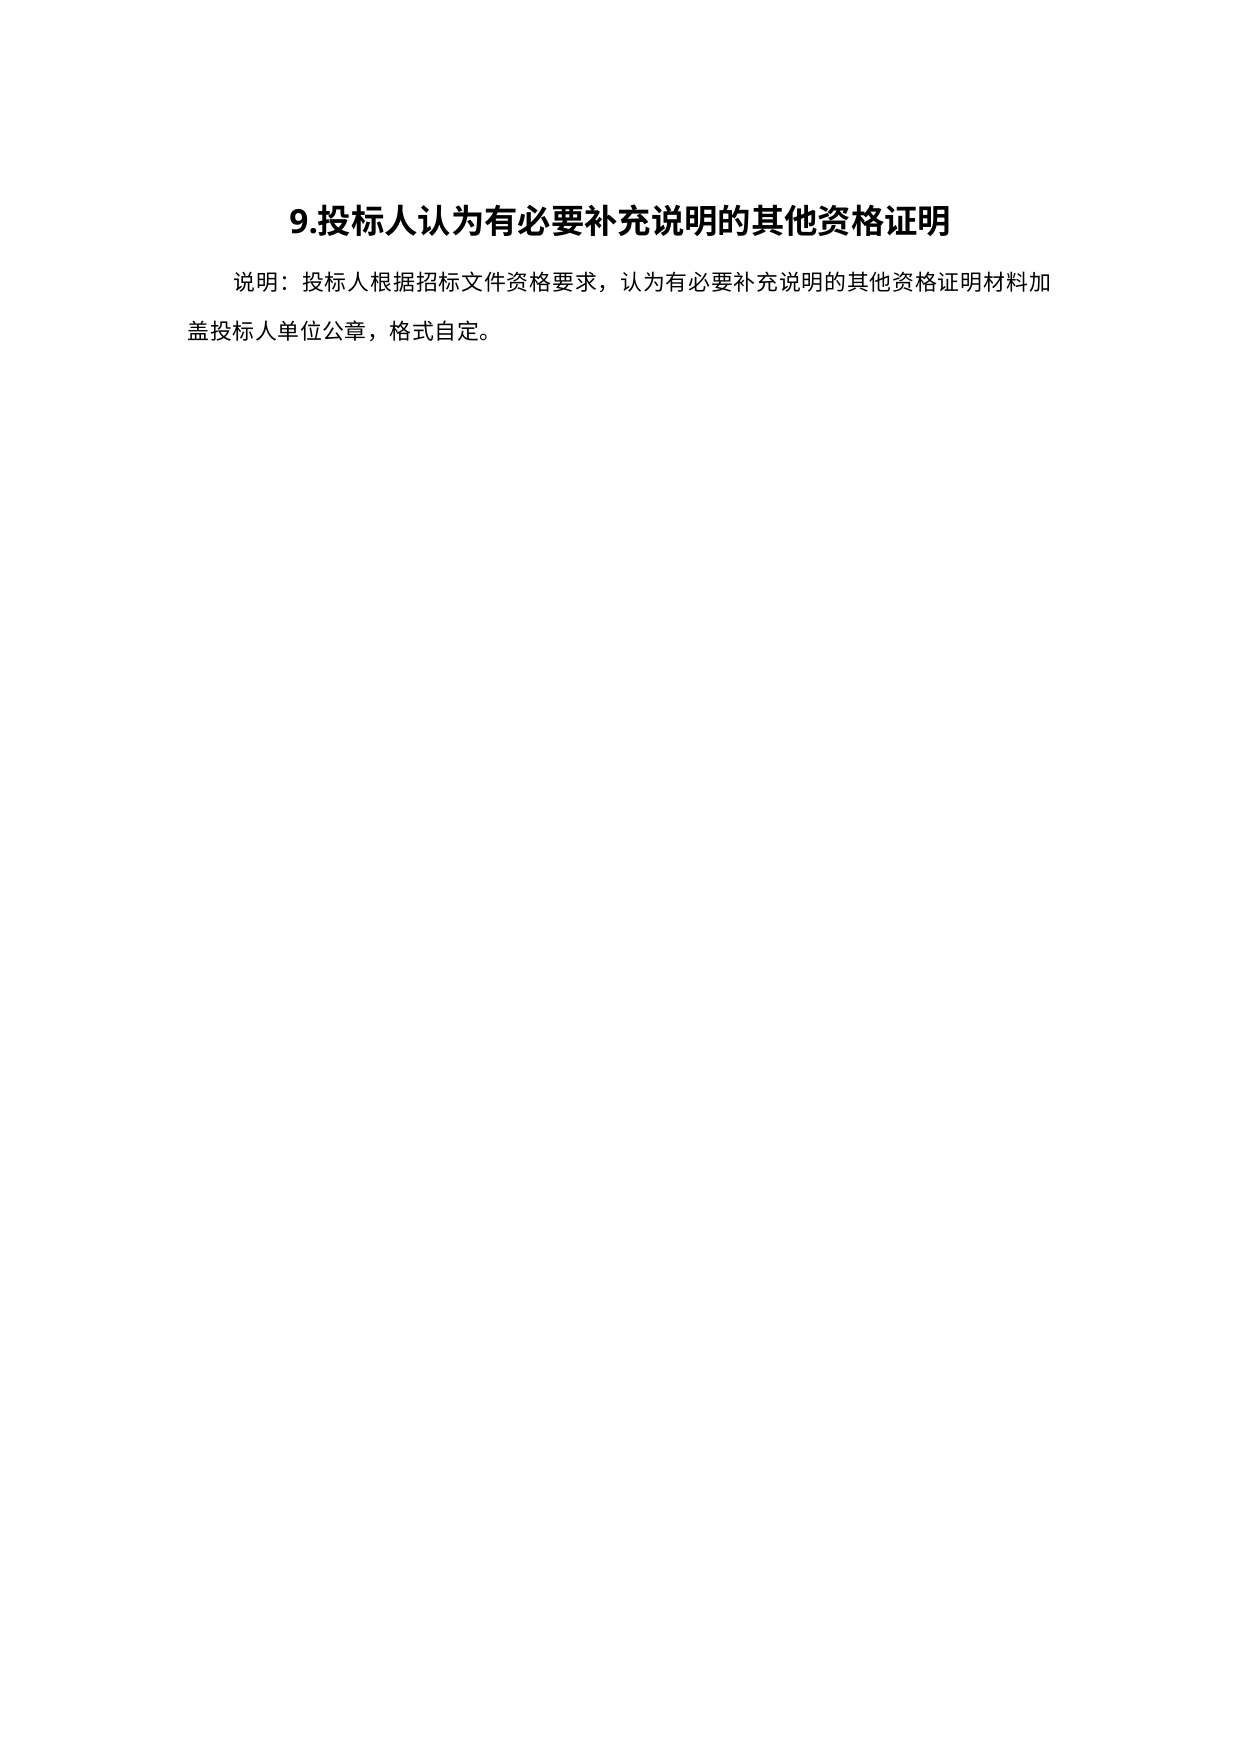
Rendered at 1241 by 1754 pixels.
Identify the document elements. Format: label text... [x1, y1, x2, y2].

text 9.投标人认为有必要补充说明的其他资格证明 [187, 187, 1053, 252]
text 说明：投标人根据招标文件资格要求，认为有必要补充说明的其他资格证明材料加盖投标人单位公章，格式自定。 [187, 264, 1053, 346]
